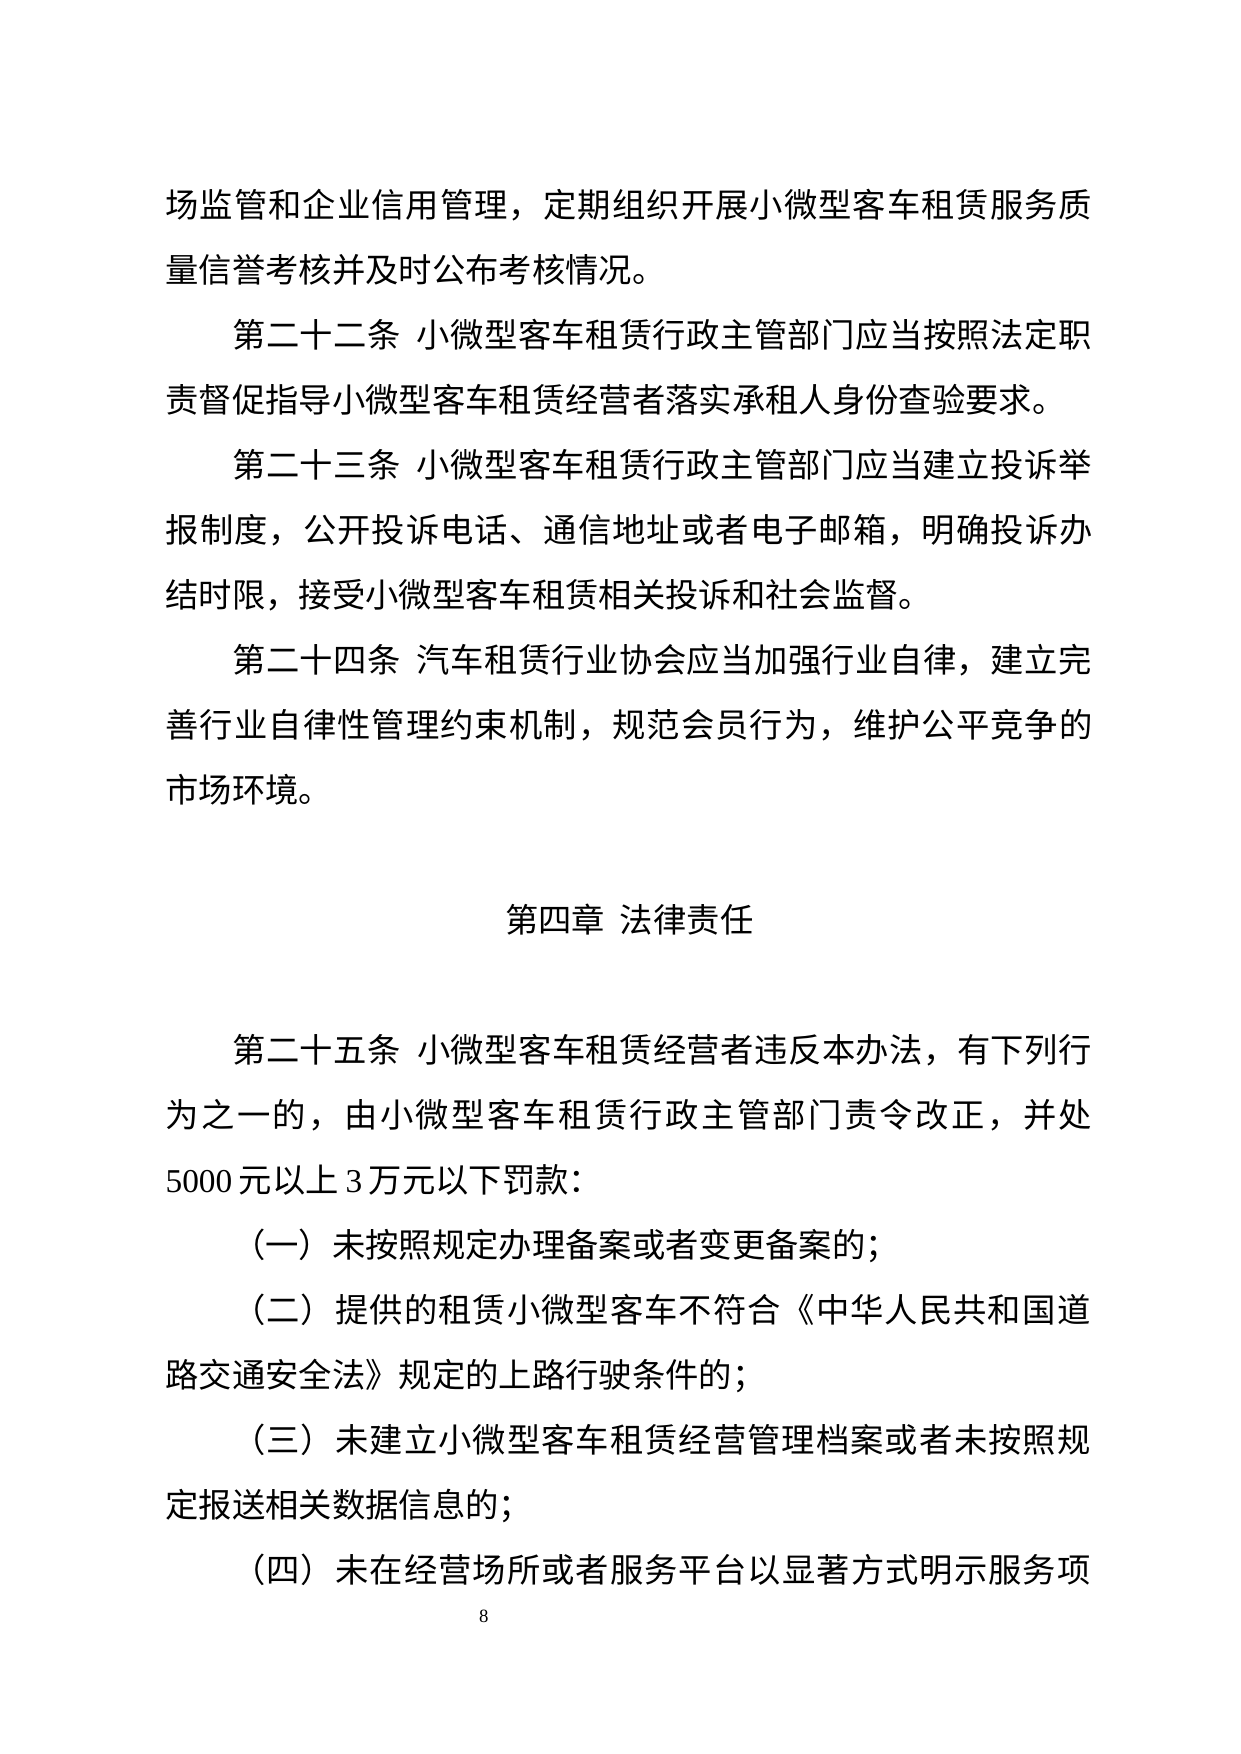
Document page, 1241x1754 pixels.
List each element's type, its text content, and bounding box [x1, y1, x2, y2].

text （二）提供的租赁小微型客车不符合《中华人民共和国道路交通安全法》规定的上路行驶条件的； [165, 1275, 1093, 1405]
text 第二十五条 小微型客车租赁经营者违反本办法，有下列行为之一的，由小微型客车租赁行政主管部门责令改正，并处5000元以上3万元以下罚款： [165, 1015, 1093, 1210]
text 第二十三条 小微型客车租赁行政主管部门应当建立投诉举报制度，公开投诉电话、通信地址或者电子邮箱，明确投诉办结时限，接受小微型客车租赁相关投诉和社会监督。 [165, 430, 1093, 625]
text 第四章 法律责任 [165, 885, 1093, 950]
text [165, 170, 1093, 300]
text 第二十二条 小微型客车租赁行政主管部门应当按照法定职责督促指导小微型客车租赁经营者落实承租人身份查验要求。 [165, 300, 1093, 430]
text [165, 1535, 1093, 1600]
text 第二十四条 汽车租赁行业协会应当加强行业自律，建立完善行业自律性管理约束机制，规范会员行为，维护公平竞争的市场环境。 [165, 625, 1093, 820]
text （一）未按照规定办理备案或者变更备案的； [165, 1210, 1093, 1275]
text （三）未建立小微型客车租赁经营管理档案或者未按照规定报送相关数据信息的； [165, 1405, 1093, 1535]
